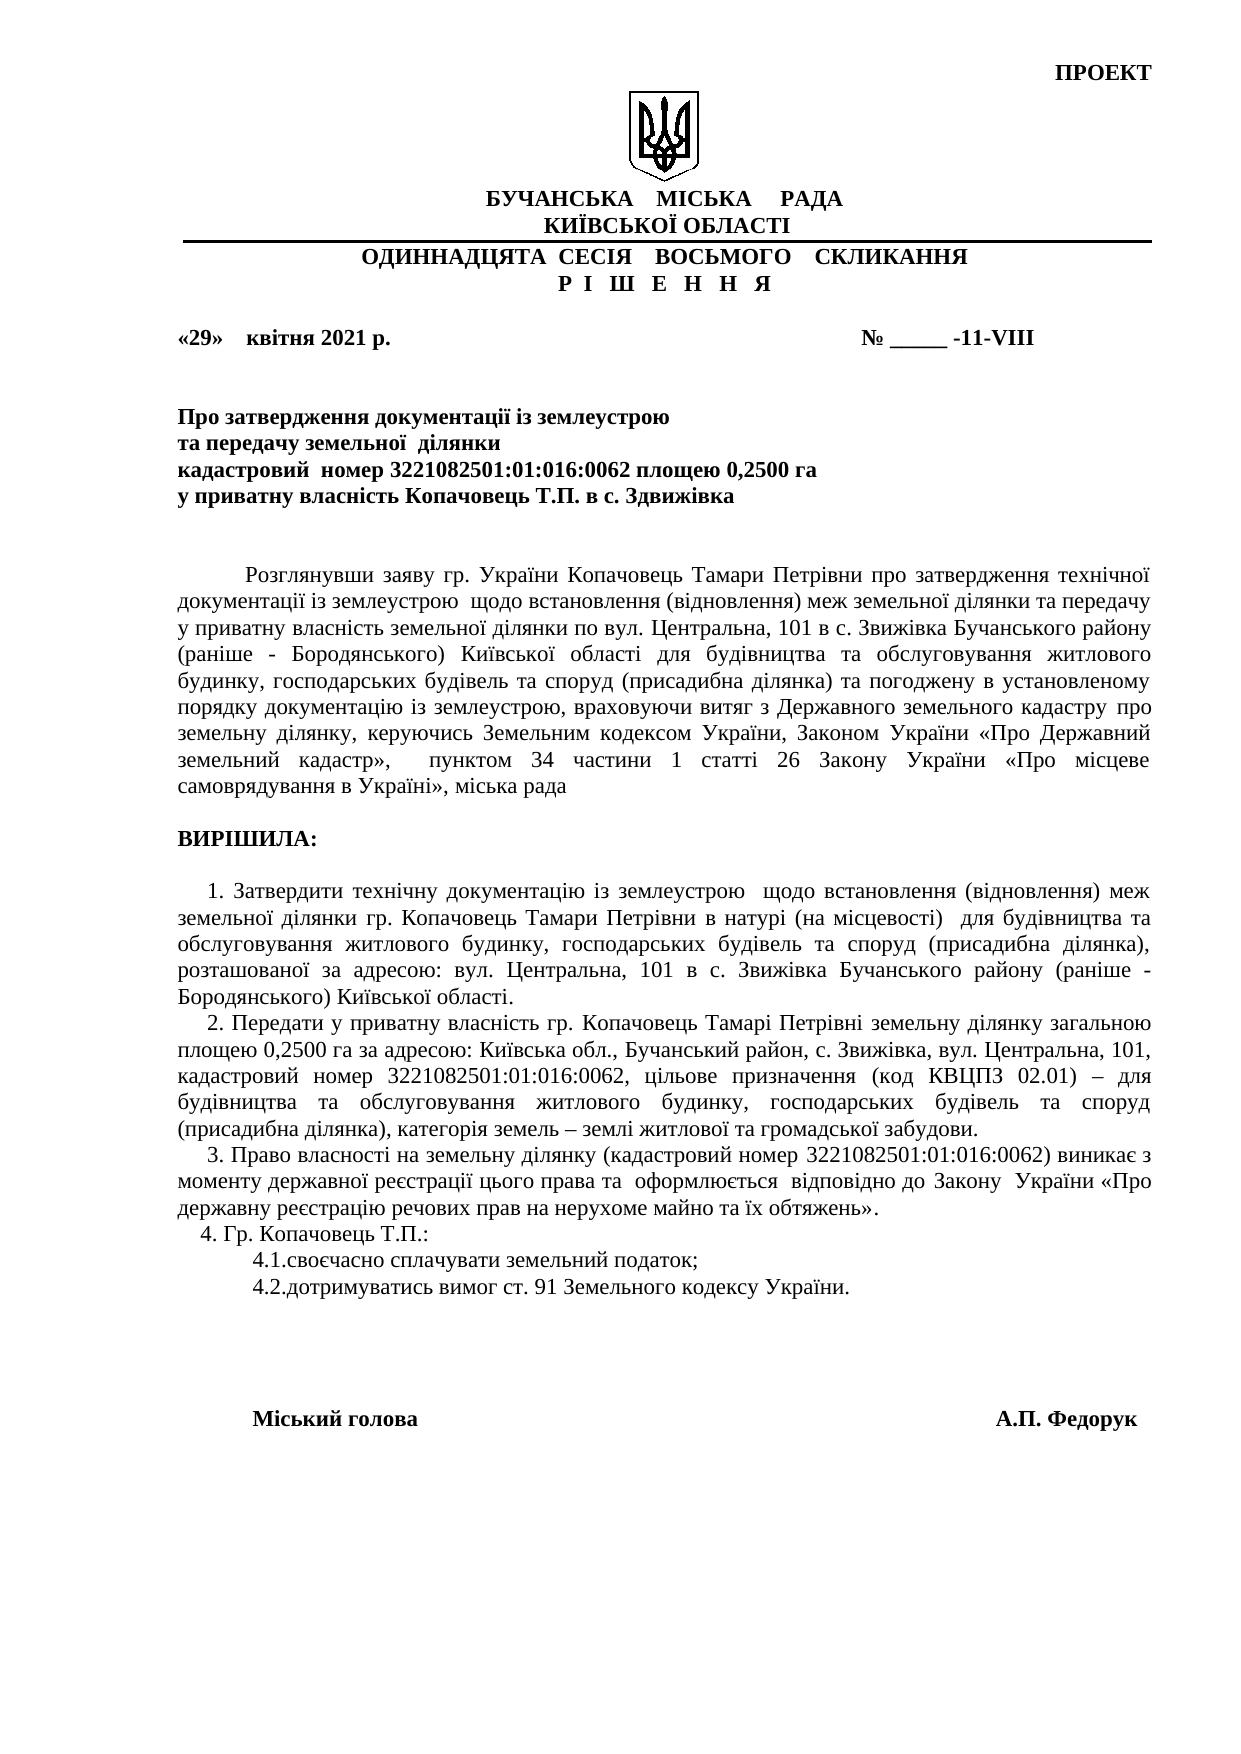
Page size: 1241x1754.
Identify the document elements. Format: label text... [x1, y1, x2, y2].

subtitle ПРОЕКТ [177, 59, 1152, 85]
text ВИРІШИЛА: [177, 825, 1152, 851]
list 4.2.дотримуватись вимог ст. 91 Земельного кодексу України. [252, 1273, 1152, 1299]
list 4.1.своєчасно сплачувати земельний податок; [252, 1246, 1152, 1273]
text та передачу земельної ділянки [177, 429, 1152, 456]
subtitle КИЇВСЬКОЇ ОБЛАСТІ [183, 212, 1152, 240]
list 4. Гр. Копачовець Т.П.: [177, 1220, 1152, 1246]
subtitle Р І Ш Е Н Н Я [177, 270, 1152, 296]
text БУЧАНСЬКА МІСЬКА РАДА [177, 185, 1152, 212]
subtitle «29» квітня 2021 р. № _____ -11-VIIІ [177, 324, 1152, 350]
text Розглянувши заяву гр. України Копачовець Тамари Петрівни про затвердження технічної документації із землеустрою щодо встановлення (відновлення) меж земельної ділянки та передачу у приватну власність земельної ділянки по вул. Центральна, 101 в с. Звижівка Бучанського району (раніше - Бородянського) Київської області для будівництва та обслуговування житлового будинку, господарських будівель та споруд (присадибна ділянка) та погоджену в установленому порядку документацію із землеустрою, враховуючи витяг з Державного земельного кадастру про земельну ділянку, керуючись Земельним кодексом України, Законом України «Про Державний земельний кадастр», пунктом 34 частини 1 статті 26 Закону України «Про місцеве самоврядування в Україні», міська рада [177, 561, 1152, 798]
text 2. Передати у приватну власність гр. Копачовець Тамарі Петрівні земельну ділянку загальною площею 0,2500 га за адресою: Київська обл., Бучанський район, с. Звижівка, вул. Центральна, 101, кадастровий номер 3221082501:01:016:0062, цільове призначення (код КВЦПЗ 02.01) – для будівництва та обслуговування житлового будинку, господарських будівель та споруд (присадибна ділянка), категорія земель – землі житлової та громадської забудови. [177, 1009, 1152, 1141]
text у приватну власність Копачовець Т.П. в с. Здвижівка [177, 482, 1152, 508]
text Про затвердження документації із землеустрою [177, 403, 1152, 429]
text кадастровий номер 3221082501:01:016:0062 площею 0,2500 га [177, 456, 1152, 482]
text 1. Затвердити технічну документацію із землеустрою щодо встановлення (відновлення) меж земельної ділянки гр. Копачовець Тамари Петрівни в натурі (на місцевості) для будівництва та обслуговування житлового будинку, господарських будівель та споруд (присадибна ділянка), розташованої за адресою: вул. Центральна, 101 в с. Звижівка Бучанського району (раніше - Бородянського) Київської області. [177, 877, 1152, 1009]
text ОДИННАДЦЯТА СЕСІЯ ВОСЬМОГО СКЛИКАННЯ [177, 243, 1152, 270]
text 3. Право власності на земельну ділянку (кадастровий номер 3221082501:01:016:0062) виникає з моменту державної реєстрації цього права та оформлюється відповідно до Закону України «Про державну реєстрацію речових прав на нерухоме майно та їх обтяжень». [177, 1141, 1152, 1220]
list Міський голова А.П. Федорук [252, 1404, 1152, 1431]
